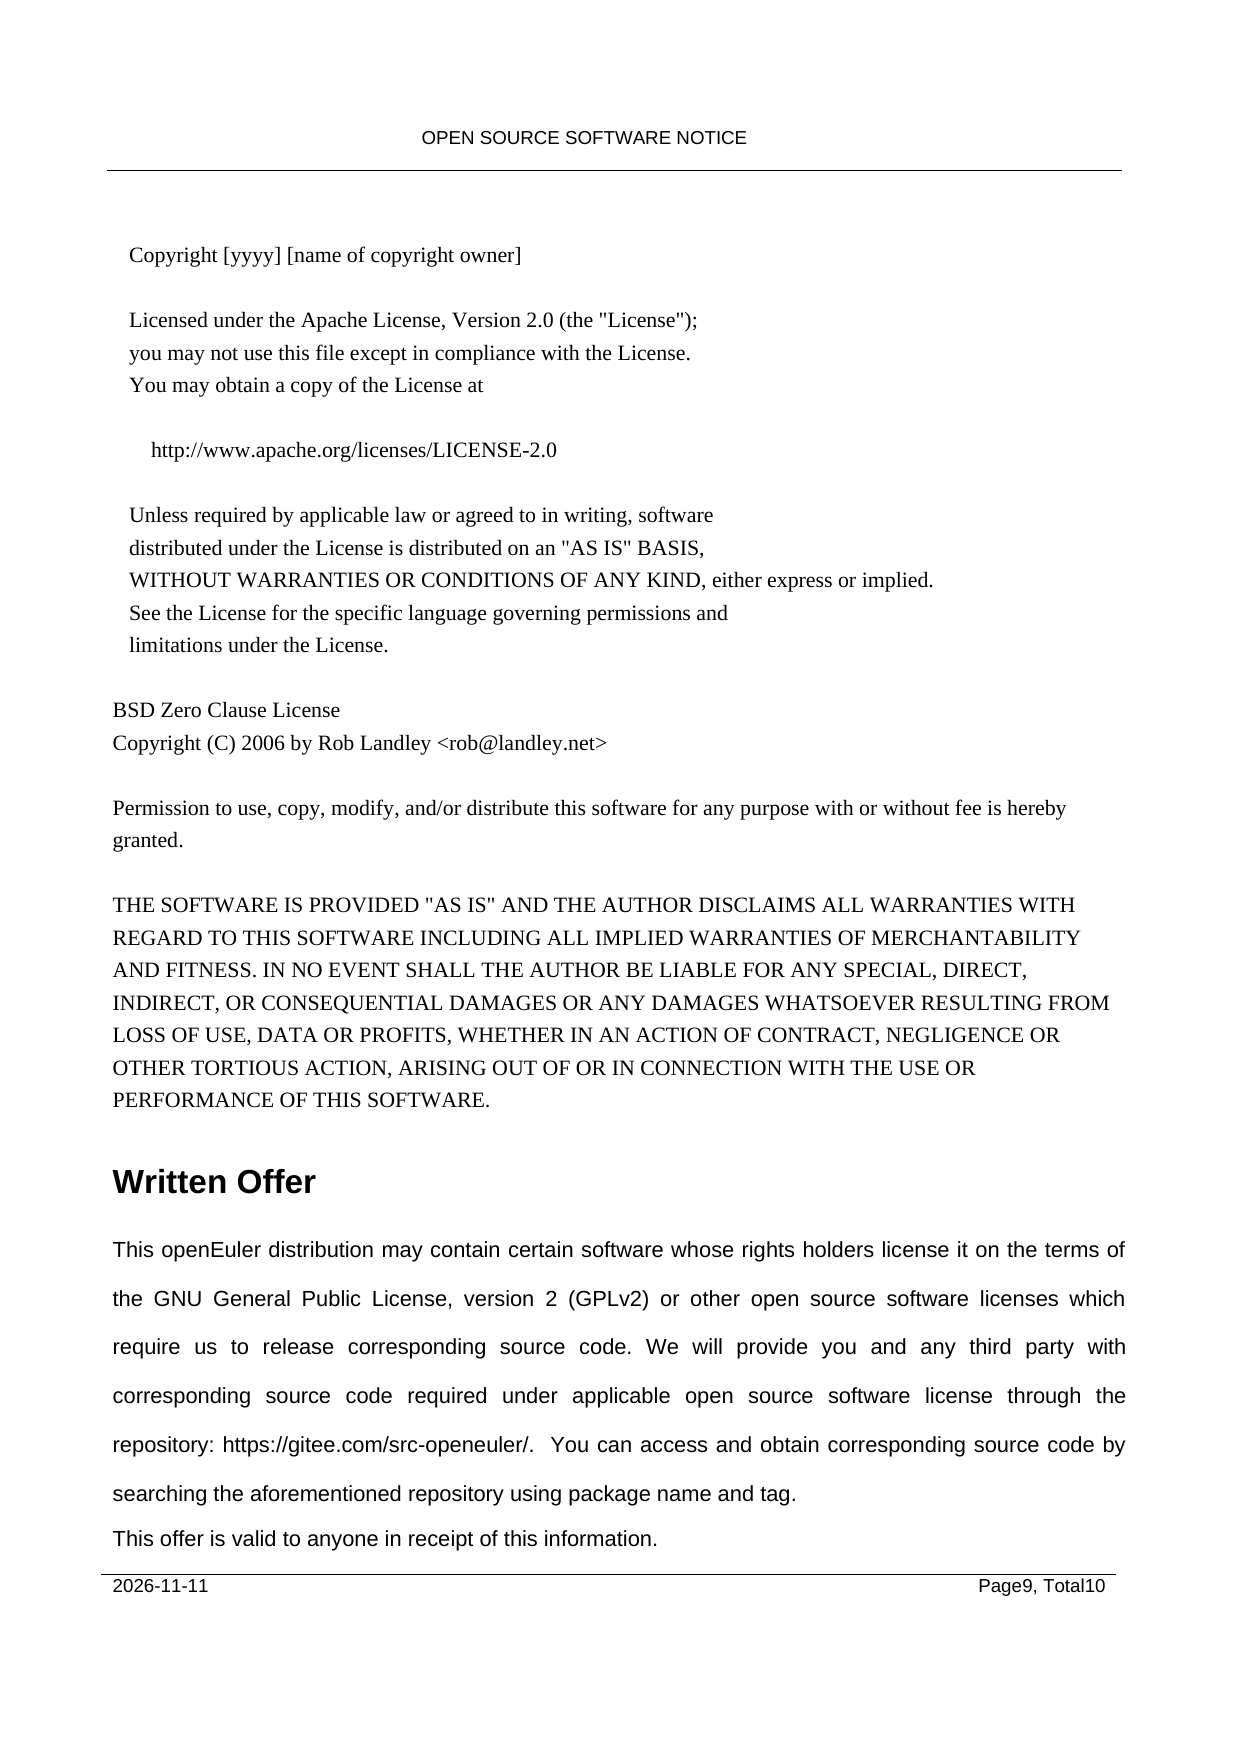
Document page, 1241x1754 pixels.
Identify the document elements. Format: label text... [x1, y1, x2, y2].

text This openEuler distribution may contain certain software whose rights holders license it on the terms of the GNU General Public License, version 2 (GPLv2) or other open source software licenses which require us to release corresponding source code. We will provide you and any third party with corresponding source code required under applicable open source software license through the repository: https://gitee.com/src-openeuler/. You can access and obtain corresponding source code by searching the aforementioned repository using package name and tag. [112, 1233, 1128, 1509]
text Written Offer [112, 1149, 1128, 1214]
text This offer is valid to anyone in receipt of this information. [112, 1522, 1128, 1554]
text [112, 206, 1128, 1149]
